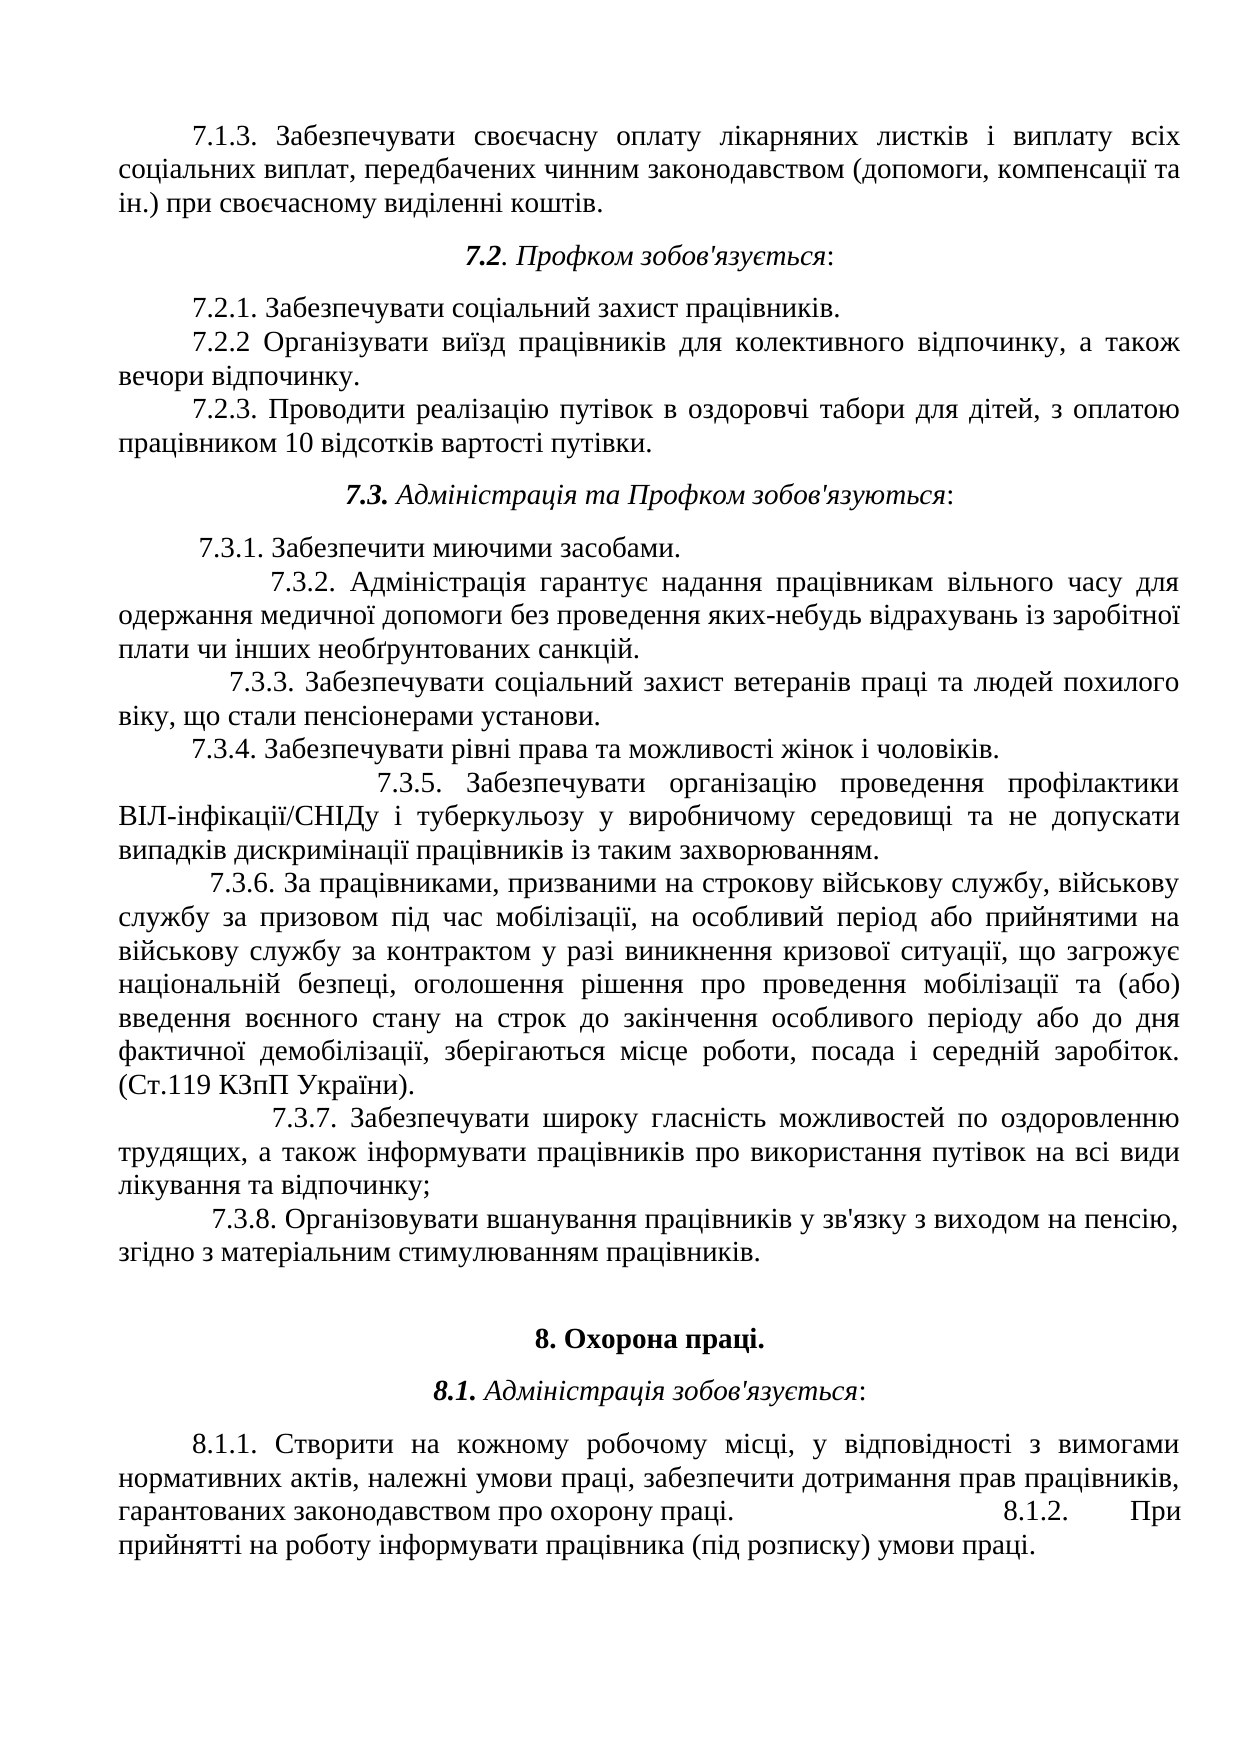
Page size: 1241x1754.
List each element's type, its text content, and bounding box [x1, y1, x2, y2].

text 7.3.1. Забезпечити миючими засобами. [118, 530, 1181, 564]
text 7.2. Профком зобов'язується: [118, 238, 1181, 271]
text 7.2.1. Забезпечувати соціальний захист працівників. [118, 291, 1181, 324]
text 7.3.5. Забезпечувати організацію проведення профілактики ВІЛ-інфікації/СНІДу і туберкульозу у виробничому середовищі та не допускати випадків дискримінації працівників із таким захворюванням. [118, 765, 1181, 866]
text 8.1. Адміністрація зобов'язується: [118, 1373, 1181, 1407]
text 7.3.3. Забезпечувати соціальний захист ветеранів праці та людей похилого віку, що стали пенсіонерами установи. [118, 664, 1181, 731]
text 7.3. Адміністрація та Профком зобов'язуються: [118, 477, 1181, 511]
text 7.3.8. Організовувати вшанування працівників у зв'язку з виходом на пенсію, згідно з матеріальним стимулюванням працівників. [118, 1201, 1181, 1268]
text 7.3.7. Забезпечувати широку гласність можливостей по оздоровленню трудящих, а також інформувати працівників про використання путівок на всі види лікування та відпочинку; [118, 1100, 1181, 1201]
text 7.2.2 Організувати виїзд працівників для колективного відпочинку, а також вечори відпочинку. [118, 324, 1181, 391]
text 7.3.2. Адміністрація гарантує надання працівникам вільного часу для одержання медичної допомоги без проведення яких-небудь відрахувань із заробітної плати чи інших необґрунтованих санкцій. [118, 564, 1181, 664]
text 7.3.6. За працiвниками, призваними на строкову вiйськову службу, вiйськову службу за призовом пiд час мобiлiзацiї, на особливий перiод або прийнятими на вiйськову службу за контрактом у разi виникнення кризової ситуацiї, що загрожує нацiональнiй безпецi, оголошення рiшення про проведення мобiлiзацiї та (або) введення воєнного стану на строк до закiнчення особливого перiоду або до дня фактичної демобiлiзацiї, зберiгаються мiсце роботи, посада i середнiй заробiток. (Ст.119 КЗпП України). [118, 866, 1181, 1100]
text 7.2.3. Проводити реалізацію путівок в оздоровчі табори для дітей, з оплатою працівником 10 відсотків вартості путівки. [118, 391, 1181, 458]
text 7.1.3. Забезпечувати своєчасну оплату лікарняних листків і виплату всіх соціальних виплат, передбачених чинним законодавством (допомоги, компенсації та ін.) при своєчасному виділенні коштів. [118, 118, 1181, 219]
text 7.3.4. Забезпечувати рівні права та можливості жінок і чоловіків. [118, 731, 1181, 765]
text 8.1.1. Створити на кожному робочому місці, у відповідності з вимогами нормативних актів, належні умови праці, забезпечити дотримання прав працівників, гарантованих законодавством про охорону праці. 8.1.2. При прийнятті на роботу інформувати працівника (під розписку) умови праці. [118, 1426, 1181, 1560]
text 8. Охорона праці. [118, 1321, 1181, 1354]
